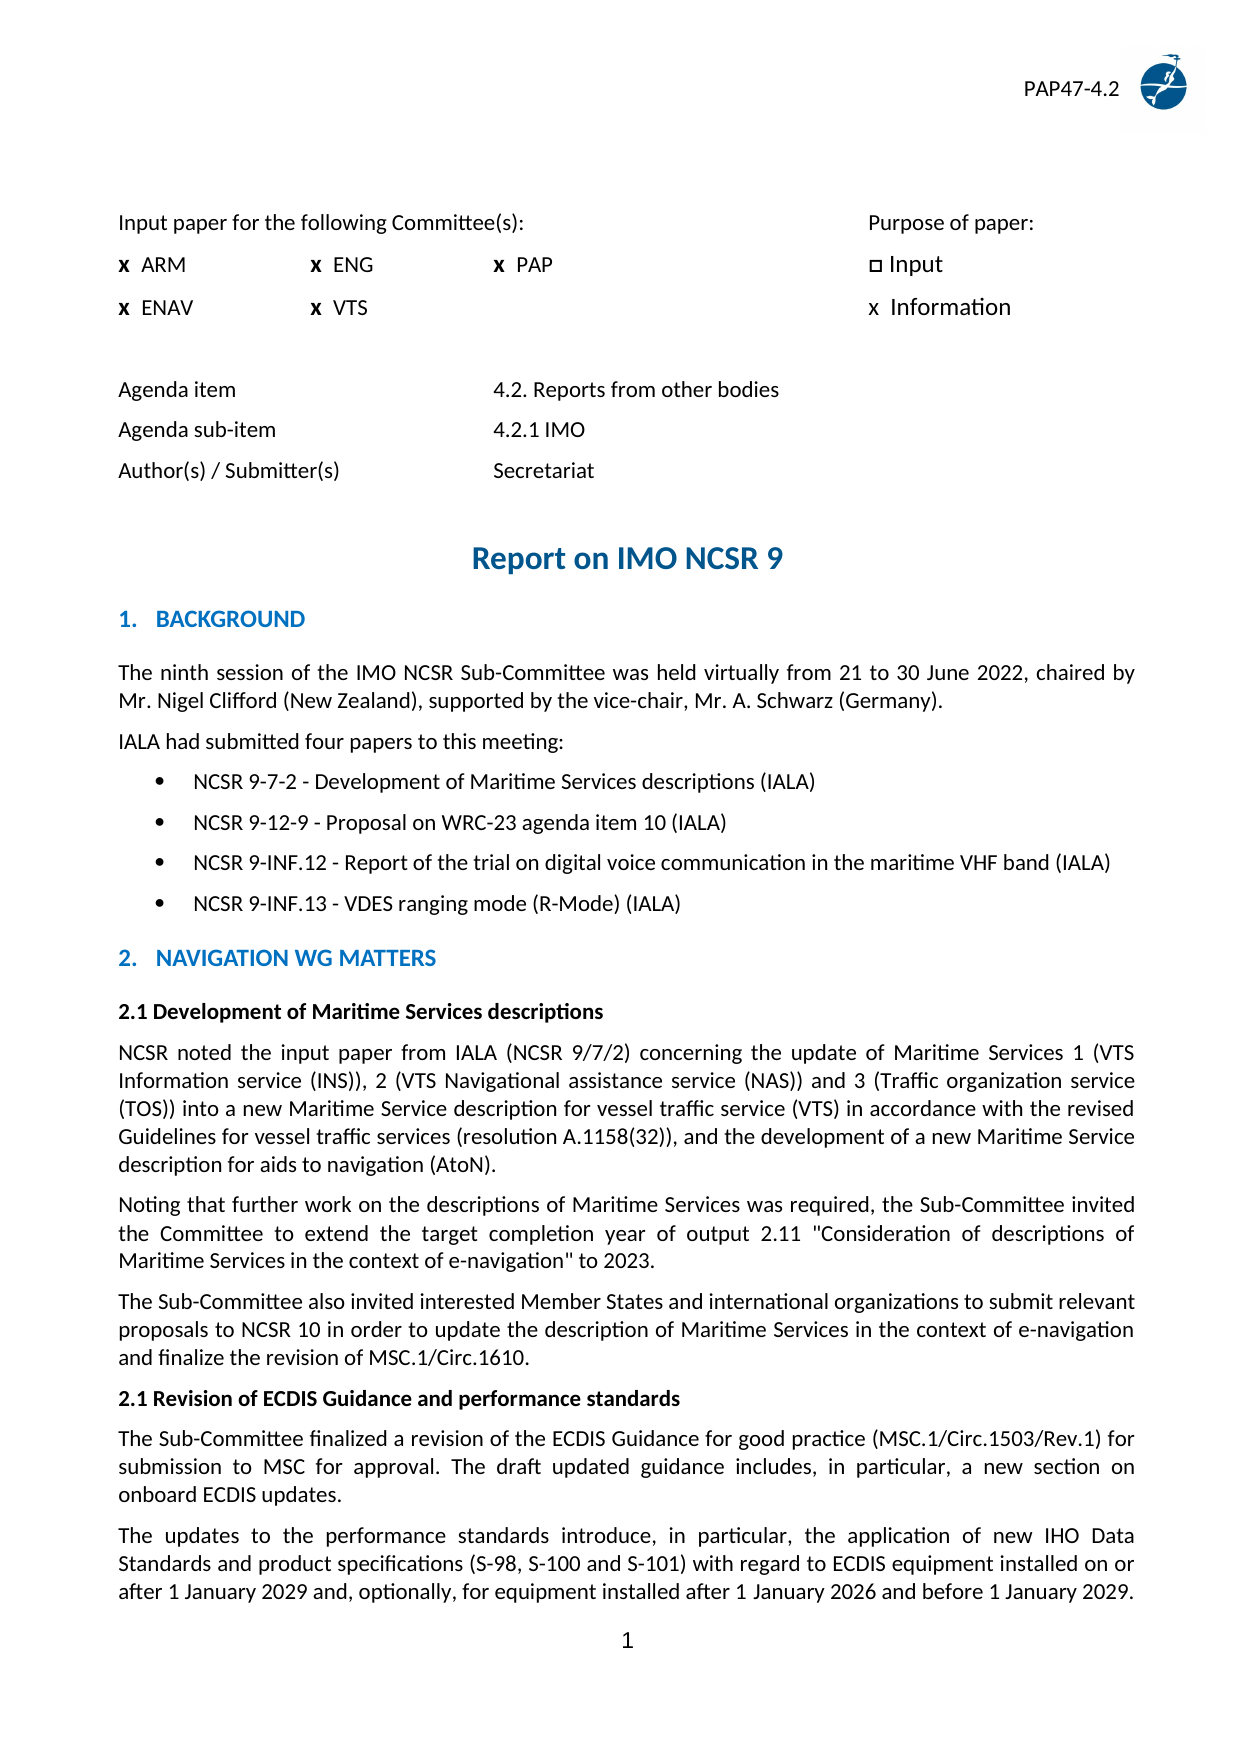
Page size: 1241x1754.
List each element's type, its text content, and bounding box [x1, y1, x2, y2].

text IALA had submitted four papers to this meeting: [118, 727, 1137, 755]
text Input paper for the following Committee(s): Purpose of paper: [118, 208, 1137, 236]
text The Sub-Committee finalized a revision of the ECDIS Guidance for good practice (MSC.1/Circ.1503/Rev.1) for submission to MSC for approval. The draft updated guidance includes, in particular, a new section on onboard ECDIS updates. [118, 1424, 1137, 1508]
list NCSR 9-INF.13 - VDES ranging mode (R-Mode) (IALA) [156, 889, 1137, 917]
title Report on IMO NCSR 9 [118, 537, 1137, 578]
text The updates to the performance standards introduce, in particular, the application of new IHO Data Standards and product specifications (S-98, S-100 and S-101) with regard to ECDIS equipment installed on or after 1 January 2029 and, optionally, for equipment installed after 1 January 2026 and before 1 January 2029. [118, 1521, 1137, 1605]
subtitle Background [118, 603, 1137, 633]
text The ninth session of the IMO NCSR Sub-Committee was held virtually from 21 to 30 June 2022, chaired by Mr. Nigel Clifford (New Zealand), supported by the vice-chair, Mr. A. Schwarz (Germany). [118, 658, 1137, 714]
text Agenda sub-item 4.2.1 IMO [118, 416, 1137, 443]
subtitle Navigation WG matters [118, 942, 1137, 972]
text NCSR noted the input paper from IALA (NCSR 9/7/2) concerning the update of Maritime Services 1 (VTS Information service (INS)), 2 (VTS Navigational assistance service (NAS)) and 3 (Traffic organization service (TOS)) into a new Maritime Service description for vessel traffic service (VTS) in accordance with the revised Guidelines for vessel traffic services (resolution A.1158(32)), and the development of a new Maritime Service description for aids to navigation (AtoN). [118, 1038, 1137, 1178]
text Noting that further work on the descriptions of Maritime Services was required, the Sub-Committee invited the Committee to extend the target completion year of output 2.11 "Consideration of descriptions of Maritime Services in the context of e-navigation" to 2023. [118, 1191, 1137, 1275]
text Agenda item 4.2. Reports from other bodies [118, 375, 1137, 403]
list NCSR 9-INF.12 - Report of the trial on digital voice communication in the maritime VHF band (IALA) [156, 848, 1137, 876]
text x ENAV x VTS x Information [118, 291, 1137, 322]
list NCSR 9-7-2 - Development of Maritime Services descriptions (IALA) [156, 767, 1137, 795]
picture [1118, 46, 1207, 134]
text The Sub-Committee also invited interested Member States and international organizations to submit relevant proposals to NCSR 10 in order to update the description of Maritime Services in the context of e-navigation and finalize the revision of MSC.1/Circ.1610. [118, 1287, 1137, 1371]
text x ARM x ENG x PAP □ Input [118, 248, 1137, 279]
list NCSR 9-12-9 - Proposal on WRC-23 agenda item 10 (IALA) [156, 808, 1137, 836]
text Author(s) / Submitter(s) Secretariat [118, 456, 1137, 484]
text 2.1 Revision of ECDIS Guidance and performance standards [118, 1384, 1137, 1412]
text 2.1 Development of Maritime Services descriptions [118, 997, 1137, 1026]
